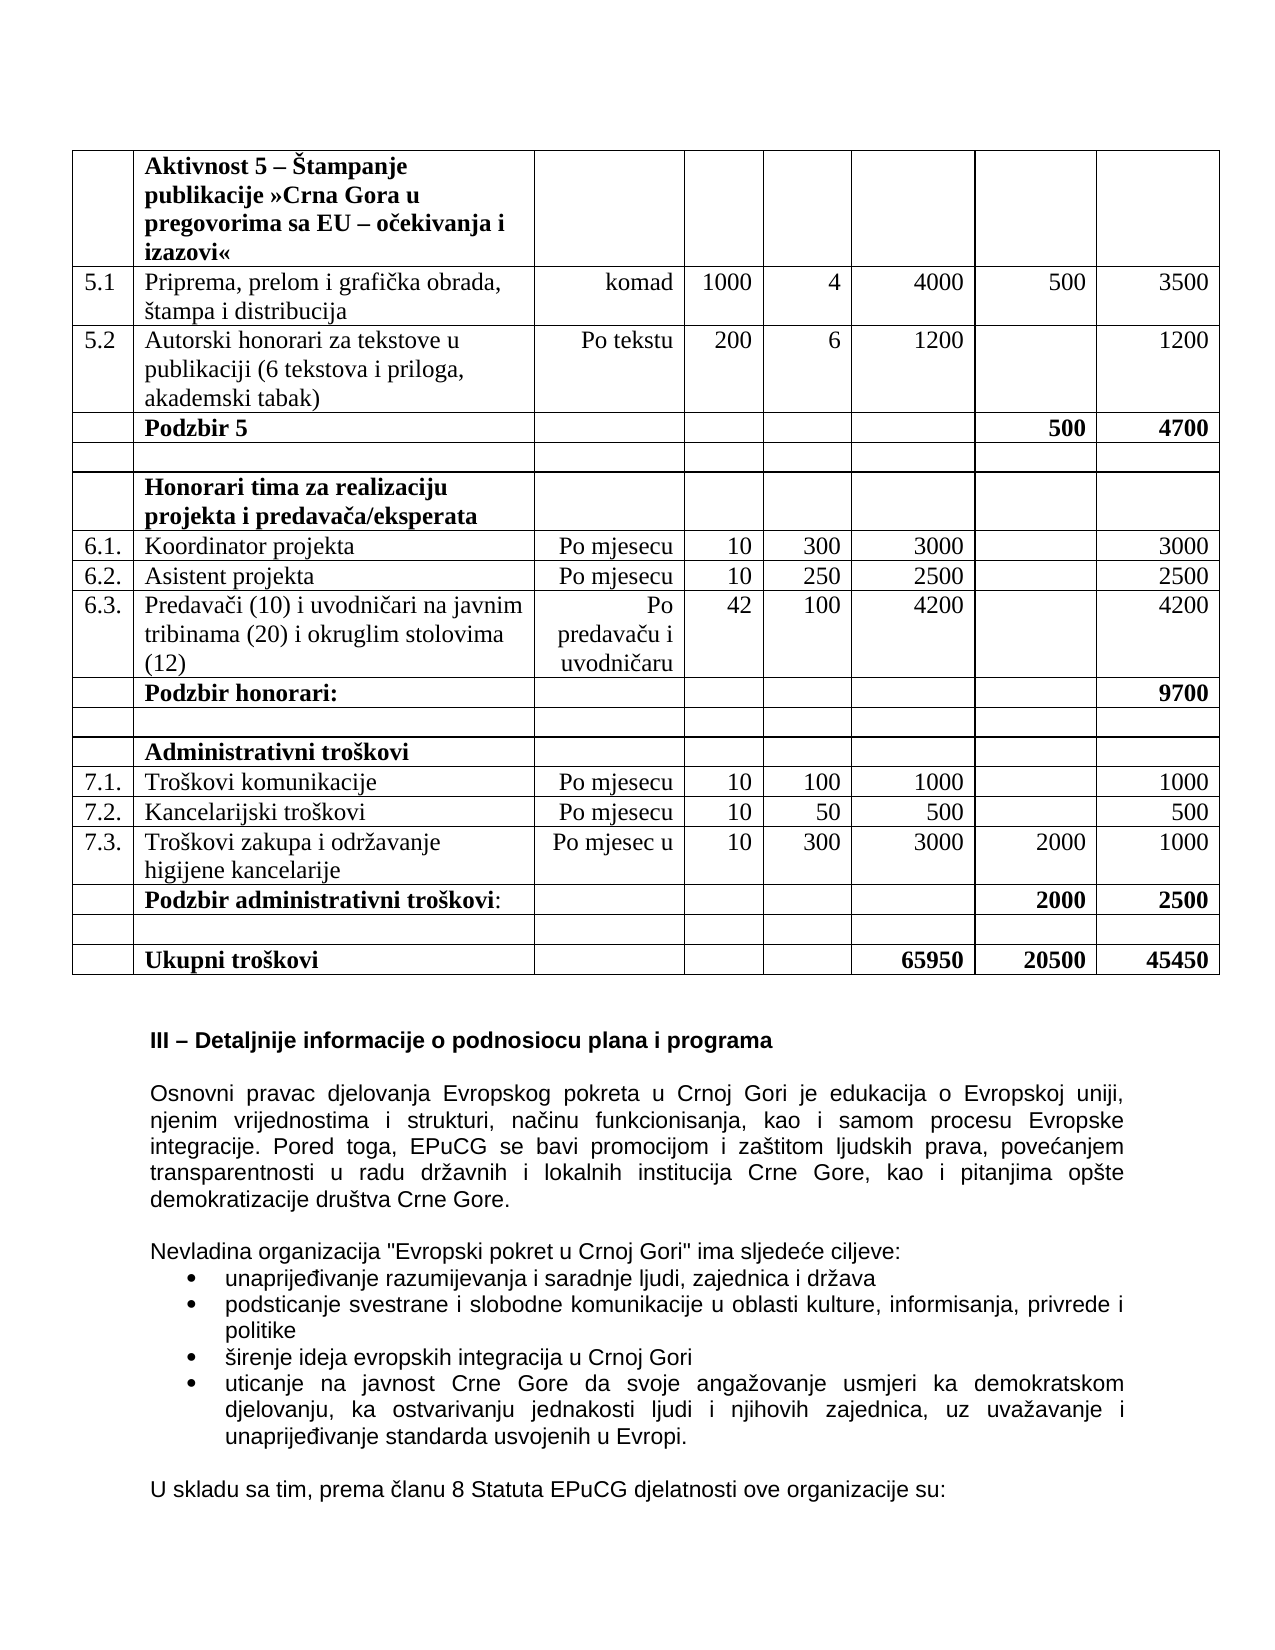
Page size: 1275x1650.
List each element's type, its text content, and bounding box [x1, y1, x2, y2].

table_cell [73, 413, 133, 442]
table_cell [535, 738, 684, 766]
table_cell [134, 443, 534, 471]
table_cell [976, 915, 1096, 944]
table_cell Troškovi komunikacije [134, 767, 534, 796]
table_cell 1000 [1097, 767, 1219, 796]
table_cell 250 [764, 561, 851, 589]
table_cell [764, 413, 851, 442]
table_cell komad [535, 267, 684, 324]
table_cell [1097, 738, 1219, 766]
table_cell 7.2. [73, 797, 133, 826]
table_cell 300 [764, 531, 851, 560]
table_cell Ukupni troškovi [134, 945, 534, 974]
table_cell [852, 885, 974, 914]
table_cell [134, 915, 534, 944]
table_cell 4200 [1097, 591, 1219, 677]
table_cell 3000 [852, 827, 974, 884]
table_cell [535, 708, 684, 736]
table_cell [73, 151, 133, 266]
table_cell Po mjesecu [535, 561, 684, 589]
table_cell 3000 [852, 531, 974, 560]
table_cell [852, 738, 974, 766]
table_cell 500 [976, 267, 1096, 324]
table_cell [852, 443, 974, 471]
text Nevladina organizacija "Evropski pokret u Crnoj Gori" ima sljedeće ciljeve: [150, 1238, 1125, 1265]
table_cell [535, 151, 684, 266]
table_cell [535, 945, 684, 974]
table_cell [976, 708, 1096, 736]
list uticanje na javnost Crne Gore da svoje angažovanje usmjeri ka demokratskom djelovanju, ka ostvarivanju jednakosti ljudi i njihovih zajednica, uz uvažavanje i unaprijeđivanje standarda usvojenih u Evropi. [187, 1370, 1125, 1449]
table_cell Aktivnost 5 – Štampanje publikacije »Crna Gora u pregovorima sa EU – očekivanja i izazovi« [134, 151, 534, 266]
table_cell 1200 [1097, 326, 1219, 412]
table_cell 42 [685, 591, 763, 677]
table_cell [852, 413, 974, 442]
subtitle III – Detaljnije informacije o podnosiocu plana i programa [150, 1027, 1125, 1054]
table_cell 4700 [1097, 413, 1219, 442]
table_cell 45450 [1097, 945, 1219, 974]
table_cell 6 [764, 326, 851, 412]
table_cell 7.1. [73, 767, 133, 796]
table_cell [1097, 151, 1219, 266]
table_cell 7.3. [73, 827, 133, 884]
table_cell [852, 915, 974, 944]
table_cell [73, 473, 133, 530]
table_cell [852, 708, 974, 736]
table_cell [976, 561, 1096, 589]
table_cell [852, 678, 974, 707]
table_cell [685, 413, 763, 442]
table_cell 20500 [976, 945, 1096, 974]
table_cell 10 [685, 561, 763, 589]
table_cell [976, 531, 1096, 560]
table_cell [976, 591, 1096, 677]
table_cell 100 [764, 591, 851, 677]
table_cell [535, 678, 684, 707]
table_cell [764, 738, 851, 766]
table_cell 50 [764, 797, 851, 826]
table_cell 10 [685, 827, 763, 884]
list podsticanje svestrane i slobodne komunikacije u oblasti kulture, informisanja, privrede i politike [187, 1291, 1125, 1344]
table_cell Po mjesecu [535, 767, 684, 796]
table_cell [976, 473, 1096, 530]
table_cell [73, 945, 133, 974]
table_cell 6.2. [73, 561, 133, 589]
table_cell [852, 473, 974, 530]
table_cell Honorari tima za realizaciju projekta i predavača/eksperata [134, 473, 534, 530]
table_cell 500 [852, 797, 974, 826]
table_cell [1097, 443, 1219, 471]
table_cell Administrativni troškovi [134, 738, 534, 766]
table_cell 500 [1097, 797, 1219, 826]
table_cell 1000 [852, 767, 974, 796]
table_cell Podzbir administrativni troškovi: [134, 885, 534, 914]
table_cell [535, 885, 684, 914]
table_cell 3500 [1097, 267, 1219, 324]
table_cell [764, 945, 851, 974]
table_cell Podzbir honorari: [134, 678, 534, 707]
table_cell 4000 [852, 267, 974, 324]
table_cell 1000 [1097, 827, 1219, 884]
table_cell 2000 [976, 885, 1096, 914]
table_cell [764, 708, 851, 736]
table_cell [764, 443, 851, 471]
table_cell 65950 [852, 945, 974, 974]
table_cell [685, 443, 763, 471]
table_cell [764, 915, 851, 944]
table_cell Koordinator projekta [134, 531, 534, 560]
table_cell Troškovi zakupa i održavanje higijene kancelarije [134, 827, 534, 884]
table_cell [535, 413, 684, 442]
table_cell Priprema, prelom i grafička obrada, štampa i distribucija [134, 267, 534, 324]
table_cell [685, 738, 763, 766]
table_cell [73, 678, 133, 707]
table_cell 500 [976, 413, 1096, 442]
table_cell [685, 473, 763, 530]
text Osnovni pravac djelovanja Evropskog pokreta u Crnoj Gori je edukacija o Evropskoj uniji, njenim vrijednostima i strukturi, načinu funkcionisanja, kao i samom procesu Evropske integracije. Pored toga, EPuCG se bavi promocijom i zaštitom ljudskih prava, povećanjem transparentnosti u radu državnih i lokalnih institucija Crne Gore, kao i pitanjima opšte demokratizacije društva Crne Gore. [150, 1080, 1125, 1212]
table_cell [134, 708, 534, 736]
table_cell [73, 708, 133, 736]
table_cell [976, 797, 1096, 826]
table_cell [976, 767, 1096, 796]
table_cell [535, 473, 684, 530]
table_cell 5.1 [73, 267, 133, 324]
table_cell [685, 151, 763, 266]
table_cell 2000 [976, 827, 1096, 884]
text U skladu sa tim, prema članu 8 Statuta EPuCG djelatnosti ove organizacije su: [150, 1476, 1125, 1502]
table_cell [764, 678, 851, 707]
table_cell 5.2 [73, 326, 133, 412]
table_cell 6.1. [73, 531, 133, 560]
table_cell [73, 443, 133, 471]
table_cell 200 [685, 326, 763, 412]
table_cell Po mjesec u [535, 827, 684, 884]
table_cell 2500 [1097, 561, 1219, 589]
table_cell [685, 885, 763, 914]
table_cell 3000 [1097, 531, 1219, 560]
table_cell [764, 473, 851, 530]
table_cell Po predavaču i uvodničaru [535, 591, 684, 677]
table_cell [976, 326, 1096, 412]
table_cell [685, 945, 763, 974]
table_cell 4 [764, 267, 851, 324]
table_cell 4200 [852, 591, 974, 677]
table_cell Po mjesecu [535, 797, 684, 826]
table_cell [535, 443, 684, 471]
table_cell [685, 708, 763, 736]
table_cell 2500 [852, 561, 974, 589]
table_cell 2500 [1097, 885, 1219, 914]
table_cell 6.3. [73, 591, 133, 677]
table_cell 10 [685, 797, 763, 826]
table_cell Podzbir 5 [134, 413, 534, 442]
table_cell 10 [685, 767, 763, 796]
table_cell [1097, 915, 1219, 944]
table_cell [685, 678, 763, 707]
table_cell Po mjesecu [535, 531, 684, 560]
table_cell [976, 678, 1096, 707]
table_cell [852, 151, 974, 266]
table_cell [73, 915, 133, 944]
table_cell 100 [764, 767, 851, 796]
table_cell 9700 [1097, 678, 1219, 707]
table_cell [685, 915, 763, 944]
list širenje ideja evropskih integracija u Crnoj Gori [187, 1344, 1125, 1370]
table_cell [1097, 473, 1219, 530]
table_cell 10 [685, 531, 763, 560]
table_cell Po tekstu [535, 326, 684, 412]
table_cell [976, 738, 1096, 766]
table_cell Autorski honorari za tekstove u publikaciji (6 tekstova i priloga, akademski tabak) [134, 326, 534, 412]
table_cell Predavači (10) i uvodničari na javnim tribinama (20) i okruglim stolovima (12) [134, 591, 534, 677]
table_cell Asistent projekta [134, 561, 534, 589]
list unaprijeđivanje razumijevanja i saradnje ljudi, zajednica i država [187, 1265, 1125, 1291]
table_cell [764, 151, 851, 266]
table_cell 1000 [685, 267, 763, 324]
table_cell [73, 738, 133, 766]
table_cell 300 [764, 827, 851, 884]
table_cell [1097, 708, 1219, 736]
table_cell [976, 443, 1096, 471]
table_cell [976, 151, 1096, 266]
table_cell [535, 915, 684, 944]
table_cell Kancelarijski troškovi [134, 797, 534, 826]
table_cell [764, 885, 851, 914]
table_cell [73, 885, 133, 914]
table_cell 1200 [852, 326, 974, 412]
